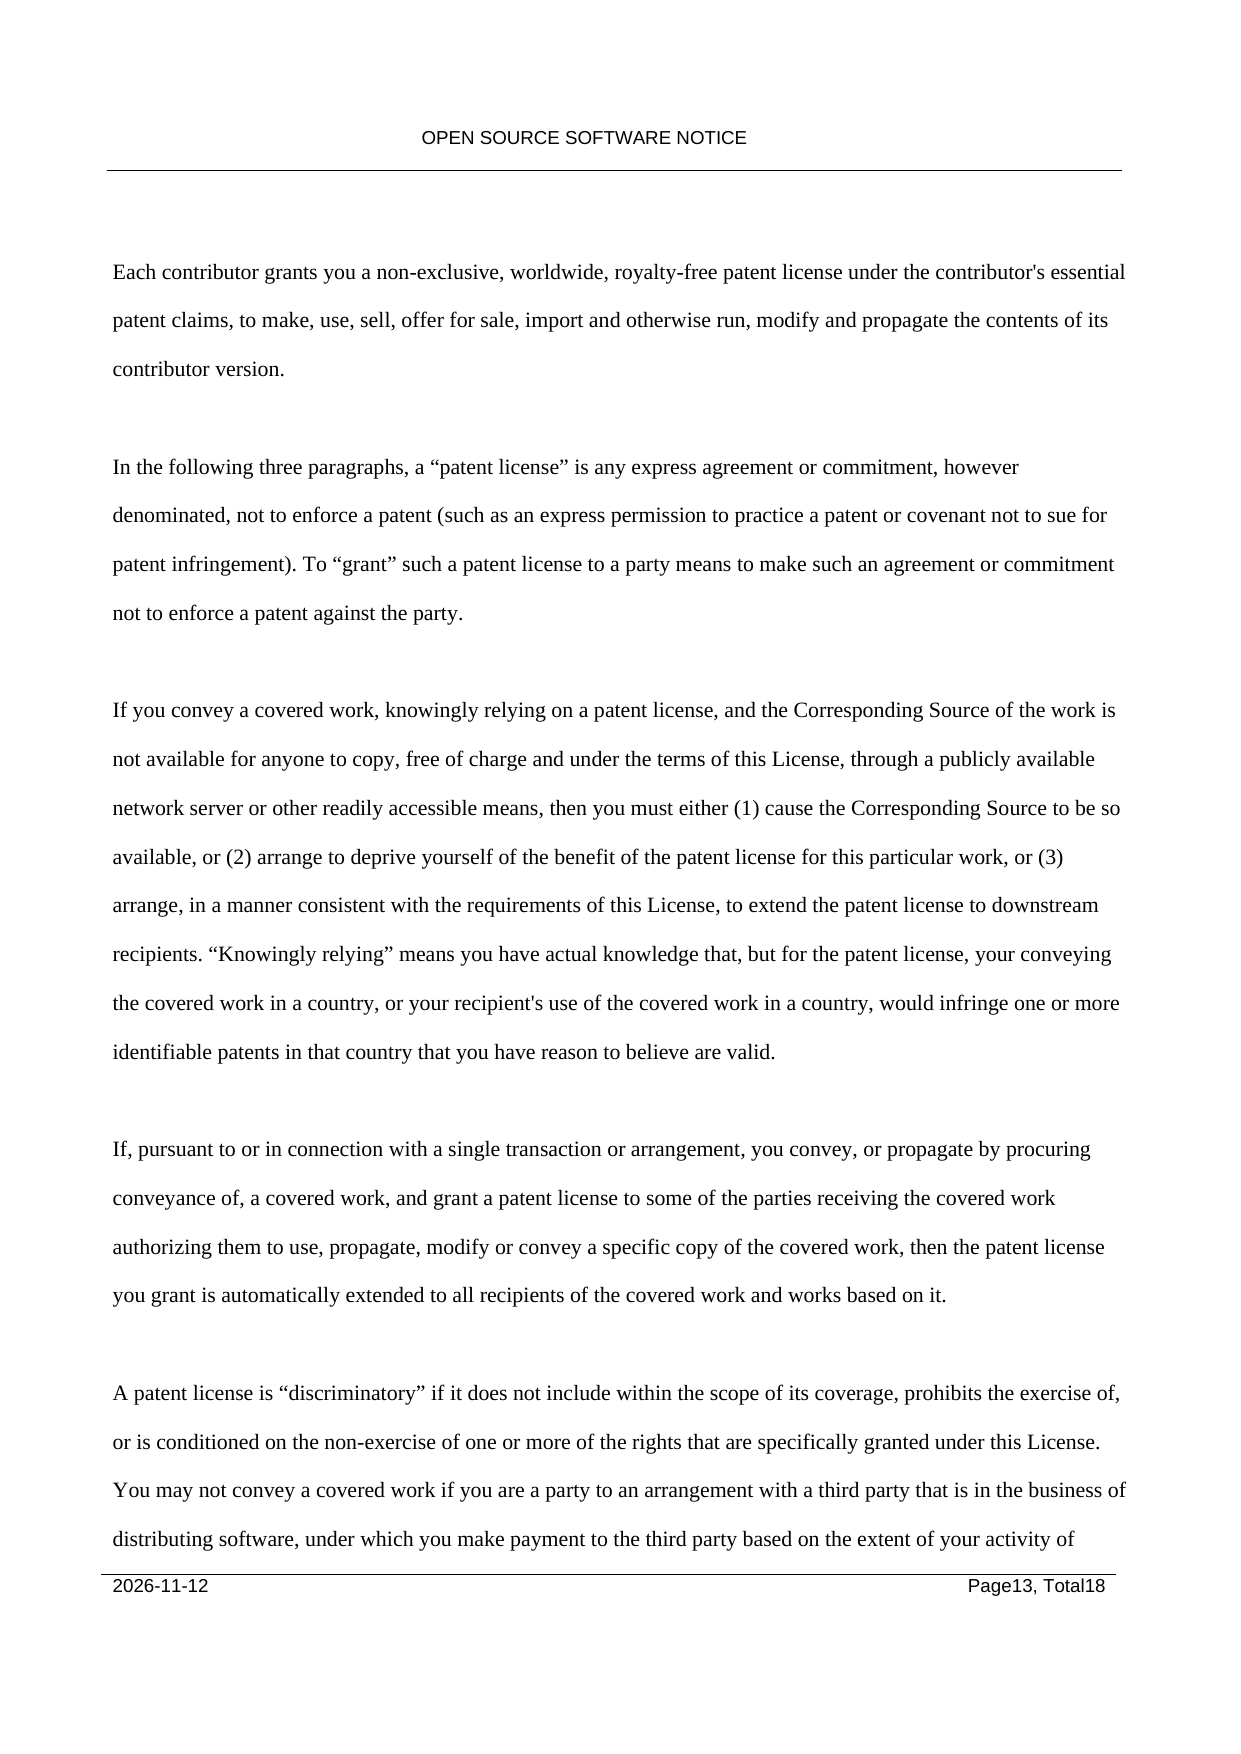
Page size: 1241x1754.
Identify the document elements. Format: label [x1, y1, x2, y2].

text [112, 206, 1128, 1555]
